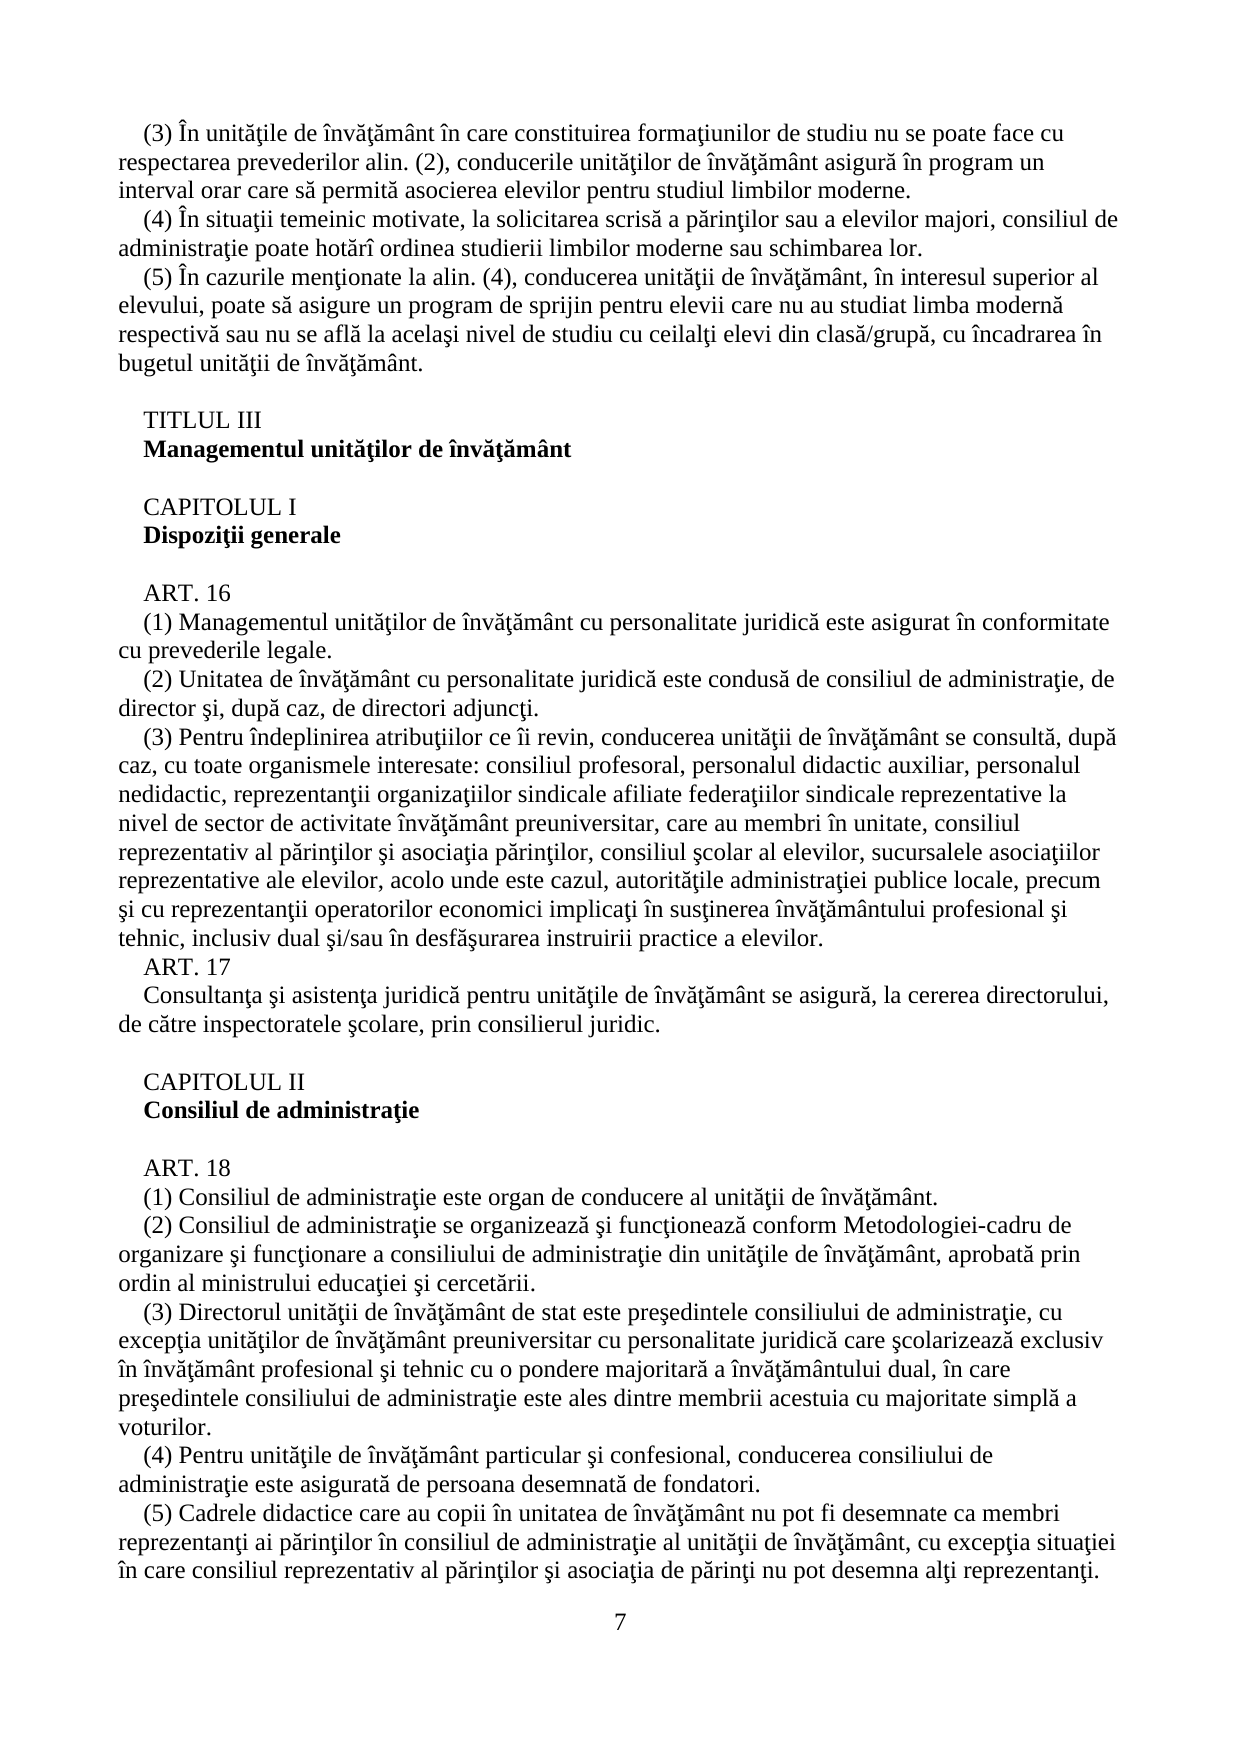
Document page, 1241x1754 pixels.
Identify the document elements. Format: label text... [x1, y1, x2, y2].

text (1) Managementul unităţilor de învăţământ cu personalitate juridică este asigurat în conformitate cu prevederile legale. [118, 607, 1122, 664]
text (4) În situaţii temeinic motivate, la solicitarea scrisă a părinţilor sau a elevilor majori, consiliul de administraţie poate hotărî ordinea studierii limbilor moderne sau schimbarea lor. [118, 204, 1122, 262]
text (3) Directorul unităţii de învăţământ de stat este preşedintele consiliului de administraţie, cu excepţia unităţilor de învăţământ preuniversitar cu personalitate juridică care şcolarizează exclusiv în învăţământ profesional şi tehnic cu o pondere majoritară a învăţământului dual, în care preşedintele consiliului de administraţie este ales dintre membrii acestuia cu majoritate simplă a voturilor. [118, 1297, 1122, 1441]
text Consiliul de administraţie [118, 1096, 1122, 1124]
text (5) Cadrele didactice care au copii în unitatea de învăţământ nu pot fi desemnate ca membri reprezentanţi ai părinţilor în consiliul de administraţie al unităţii de învăţământ, cu excepţia situaţiei în care consiliul reprezentativ al părinţilor şi asociaţia de părinţi nu pot desemna alţi reprezentanţi. [118, 1498, 1122, 1584]
text (3) În unităţile de învăţământ în care constituirea formaţiunilor de studiu nu se poate face cu respectarea prevederilor alin. (2), conducerile unităţilor de învăţământ asigură în program un interval orar care să permită asocierea elevilor pentru studiul limbilor moderne. [118, 118, 1122, 204]
text CAPITOLUL II [118, 1067, 1122, 1096]
text Consultanţa şi asistenţa juridică pentru unităţile de învăţământ se asigură, la cererea directorului, de către inspectoratele şcolare, prin consilierul juridic. [118, 981, 1122, 1038]
text ART. 18 [118, 1153, 1122, 1182]
text ART. 17 [118, 952, 1122, 981]
text (4) Pentru unităţile de învăţământ particular şi confesional, conducerea consiliului de administraţie este asigurată de persoana desemnată de fondatori. [118, 1441, 1122, 1498]
text Dispoziţii generale [118, 521, 1122, 549]
text (1) Consiliul de administraţie este organ de conducere al unităţii de învăţământ. [118, 1182, 1122, 1211]
text TITLUL III [118, 406, 1122, 434]
text ART. 16 [118, 578, 1122, 607]
text Managementul unităţilor de învăţământ [118, 434, 1122, 463]
text CAPITOLUL I [118, 492, 1122, 521]
text (2) Unitatea de învăţământ cu personalitate juridică este condusă de consiliul de administraţie, de director şi, după caz, de directori adjuncţi. [118, 664, 1122, 722]
text (3) Pentru îndeplinirea atribuţiilor ce îi revin, conducerea unităţii de învăţământ se consultă, după caz, cu toate organismele interesate: consiliul profesoral, personalul didactic auxiliar, personalul nedidactic, reprezentanţii organizaţiilor sindicale afiliate federaţiilor sindicale reprezentative la nivel de sector de activitate învăţământ preuniversitar, care au membri în unitate, consiliul reprezentativ al părinţilor şi asociaţia părinţilor, consiliul şcolar al elevilor, sucursalele asociaţiilor reprezentative ale elevilor, acolo unde este cazul, autorităţile administraţiei publice locale, precum şi cu reprezentanţii operatorilor economici implicaţi în susţinerea învăţământului profesional şi tehnic, inclusiv dual şi/sau în desfăşurarea instruirii practice a elevilor. [118, 722, 1122, 952]
text (5) În cazurile menţionate la alin. (4), conducerea unităţii de învăţământ, în interesul superior al elevului, poate să asigure un program de sprijin pentru elevii care nu au studiat limba modernă respectivă sau nu se află la acelaşi nivel de studiu cu ceilalţi elevi din clasă/grupă, cu încadrarea în bugetul unităţii de învăţământ. [118, 262, 1122, 377]
text (2) Consiliul de administraţie se organizează şi funcţionează conform Metodologiei-cadru de organizare şi funcţionare a consiliului de administraţie din unităţile de învăţământ, aprobată prin ordin al ministrului educaţiei şi cercetării. [118, 1211, 1122, 1297]
